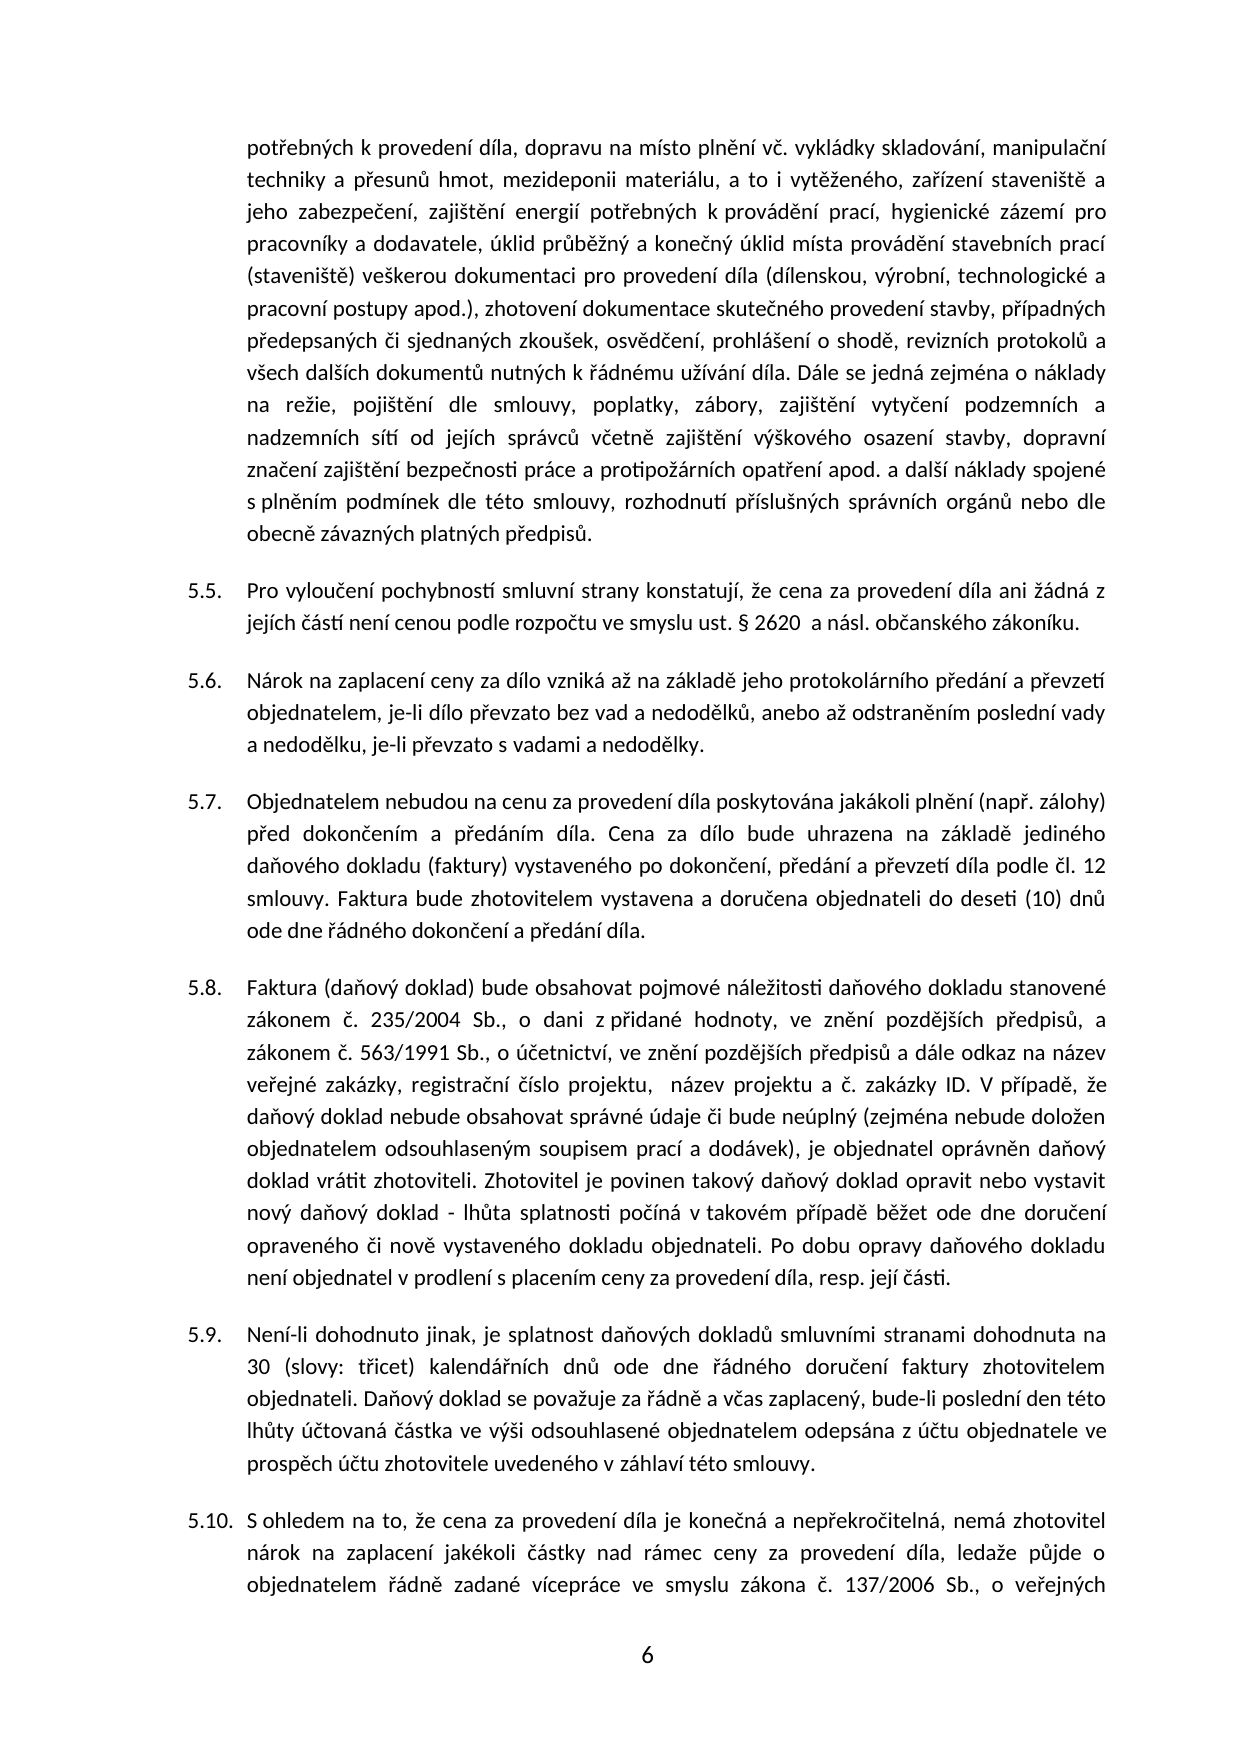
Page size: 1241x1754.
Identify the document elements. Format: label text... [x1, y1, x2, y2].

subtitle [187, 1506, 1107, 1598]
subtitle Nárok na zaplacení ceny za dílo vzniká až na základě jeho protokolárního předání a převzetí objednatelem, je-li dílo převzato bez vad a nedodělků, anebo až odstraněním poslední vady a nedodělku, je-li převzato s vadami a nedodělky. [187, 666, 1107, 758]
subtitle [187, 133, 1107, 547]
subtitle Není-li dohodnuto jinak, je splatnost daňových dokladů smluvními stranami dohodnuta na 30 (slovy: třicet) kalendářních dnů ode dne řádného doručení faktury zhotovitelem objednateli. Daňový doklad se považuje za řádně a včas zaplacený, bude-li poslední den této lhůty účtovaná částka ve výši odsouhlasené objednatelem odepsána z účtu objednatele ve prospěch účtu zhotovitele uvedeného v záhlaví této smlouvy. [187, 1320, 1107, 1477]
subtitle Pro vyloučení pochybností smluvní strany konstatují, že cena za provedení díla ani žádná z jejích částí není cenou podle rozpočtu ve smyslu ust. § 2620 a násl. občanského zákoníku. [187, 576, 1107, 637]
subtitle Faktura (daňový doklad) bude obsahovat pojmové náležitosti daňového dokladu stanovené zákonem č. 235/2004 Sb., o dani z přidané hodnoty, ve znění pozdějších předpisů, a zákonem č. 563/1991 Sb., o účetnictví, ve znění pozdějších předpisů a dále odkaz na název veřejné zakázky, registrační číslo projektu, název projektu a č. zakázky ID. V případě, že daňový doklad nebude obsahovat správné údaje či bude neúplný (zejména nebude doložen objednatelem odsouhlaseným soupisem prací a dodávek), je objednatel oprávněn daňový doklad vrátit zhotoviteli. Zhotovitel je povinen takový daňový doklad opravit nebo vystavit nový daňový doklad - lhůta splatnosti počíná v takovém případě běžet ode dne doručení opraveného či nově vystaveného dokladu objednateli. Po dobu opravy daňového dokladu není objednatel v prodlení s placením ceny za provedení díla, resp. její části. [187, 973, 1107, 1291]
subtitle Objednatelem nebudou na cenu za provedení díla poskytována jakákoli plnění (např. zálohy) před dokončením a předáním díla. Cena za dílo bude uhrazena na základě jediného daňového dokladu (faktury) vystaveného po dokončení, předání a převzetí díla podle čl. 12 smlouvy. Faktura bude zhotovitelem vystavena a doručena objednateli do deseti (10) dnů ode dne řádného dokončení a předání díla. [187, 787, 1107, 944]
